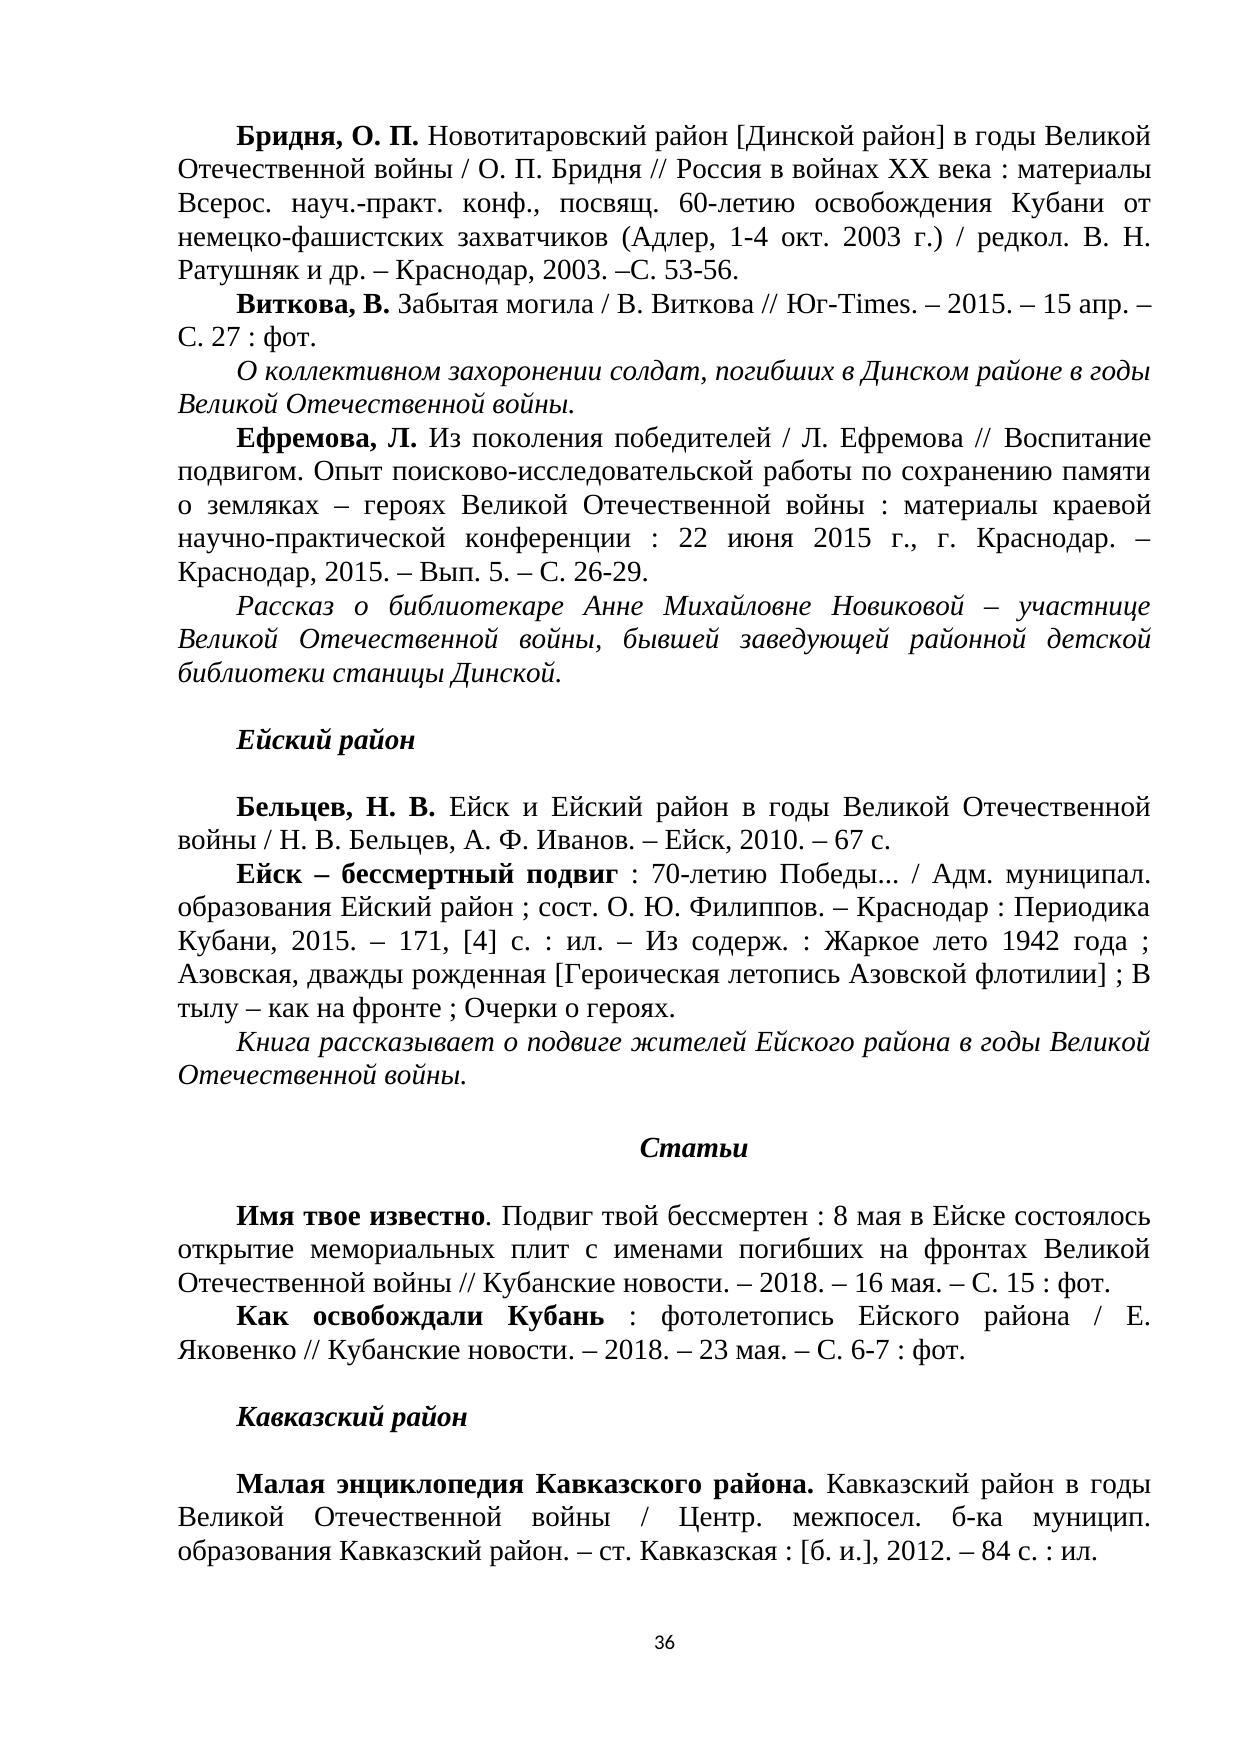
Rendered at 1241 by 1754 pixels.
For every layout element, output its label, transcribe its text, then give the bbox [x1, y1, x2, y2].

text Ейск – бессмертный подвиг : 70-летию Победы... / Адм. муниципал. образования Ейский район ; сост. О. Ю. Филиппов. – Краснодар : Периодика Кубани, 2015. – 171, [4] с. : ил. – Из содерж. : Жаркое лето 1942 года ; Азовская, дважды рожденная [Героическая летопись Азовской флотилии] ; В тылу – как на фронте ; Очерки о героях. [177, 856, 1152, 1024]
text Книга рассказывает о подвиге жителей Ейского района в годы Великой Отечественной войны. [177, 1024, 1152, 1091]
text Виткова, В. Забытая могила / В. Виткова // Юг-Times. – 2015. – 15 апр. – С. 27 : фот. [177, 286, 1152, 353]
text Ефремова, Л. Из поколения победителей / Л. Ефремова // Воспитание подвигом. Опыт поисково-исследовательской работы по сохранению памяти о земляках – героях Великой Отечественной войны : материалы краевой научно-практической конференции : 22 июня 2015 г., г. Краснодар. – Краснодар, 2015. – Вып. 5. – С. 26-29. [177, 420, 1152, 588]
text Статьи [177, 1131, 1152, 1164]
text Как освобождали Кубань : фотолетопись Ейского района / Е. Яковенко // Кубанские новости. – 2018. – 23 мая. – С. 6-7 : фот. [177, 1298, 1152, 1365]
text О коллективном захоронении солдат, погибших в Динском районе в годы Великой Отечественной войны. [177, 353, 1152, 420]
text Бридня, О. П. Новотитаровский район [Динской район] в годы Великой Отечественной войны / О. П. Бридня // Россия в войнах ХХ века : материалы Всерос. науч.-практ. конф., посвящ. 60-летию освобождения Кубани от немецко-фашистских захватчиков (Адлер, 1-4 окт. 2003 г.) / редкол. В. Н. Ратушняк и др. – Краснодар, 2003. –С. 53-56. [177, 118, 1152, 286]
text Кавказский район [177, 1399, 1152, 1432]
text Рассказ о библиотекаре Анне Михайловне Новиковой – участнице Великой Отечественной войны, бывшей заведующей районной детской библиотеки станицы Динской. [177, 588, 1152, 688]
text Имя твое известно. Подвиг твой бессмертен : 8 мая в Ейске состоялось открытие мемориальных плит с именами погибших на фронтах Великой Отечественной войны // Кубанские новости. – 2018. – 16 мая. – С. 15 : фот. [177, 1198, 1152, 1298]
text Малая энциклопедия Кавказского района. Кавказский район в годы Великой Отечественной войны / Центр. межпосел. б-ка муницип. образования Кавказский район. – ст. Кавказская : [б. и.], 2012. – 84 с. : ил. [177, 1466, 1152, 1567]
text Ейский район [177, 722, 1152, 755]
text Бельцев, Н. В. Ейск и Ейский район в годы Великой Отечественной войны / Н. В. Бельцев, А. Ф. Иванов. – Ейск, 2010. – 67 с. [177, 789, 1152, 856]
